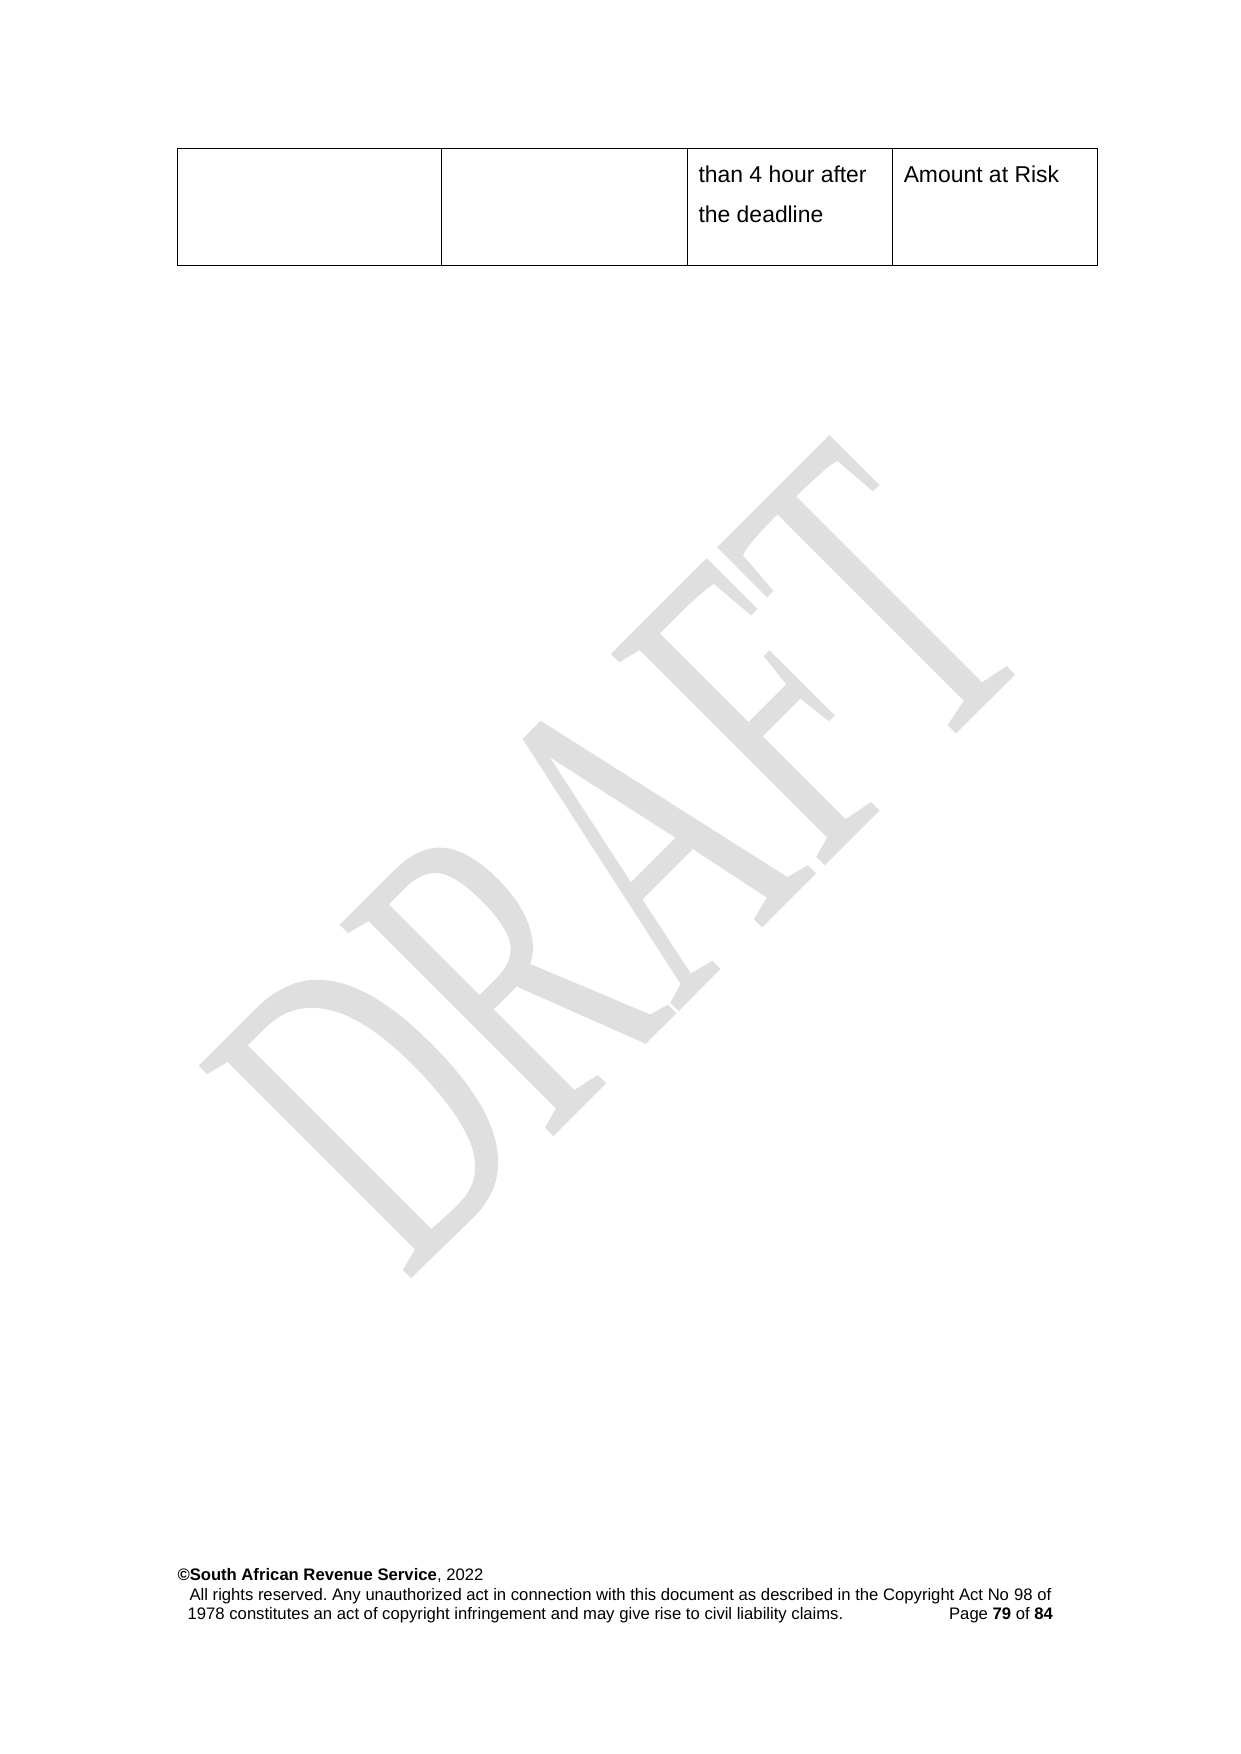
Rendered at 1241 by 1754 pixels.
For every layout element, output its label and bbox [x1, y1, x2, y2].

table_cell [688, 149, 892, 265]
table_cell [893, 149, 1097, 265]
